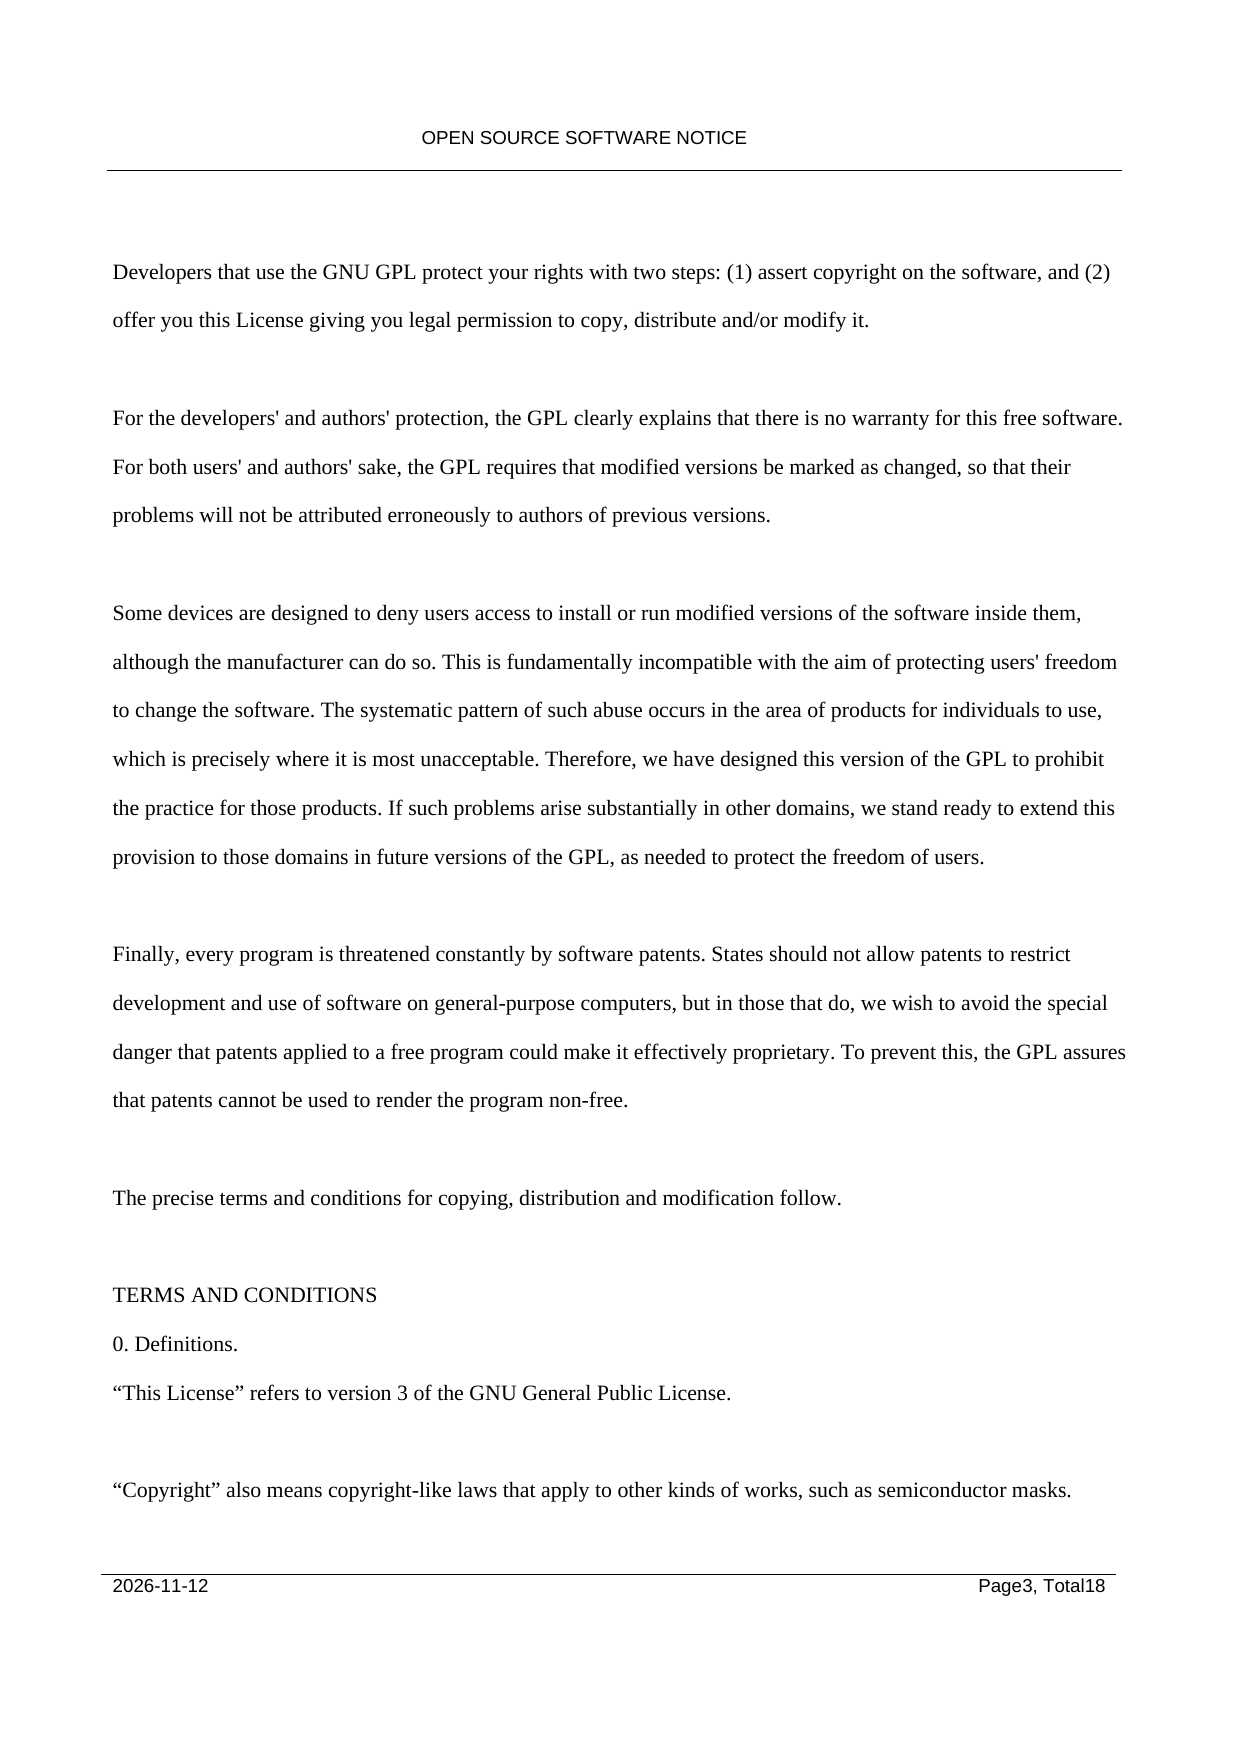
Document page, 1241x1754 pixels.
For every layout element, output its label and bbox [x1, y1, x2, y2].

text [112, 206, 1128, 1506]
